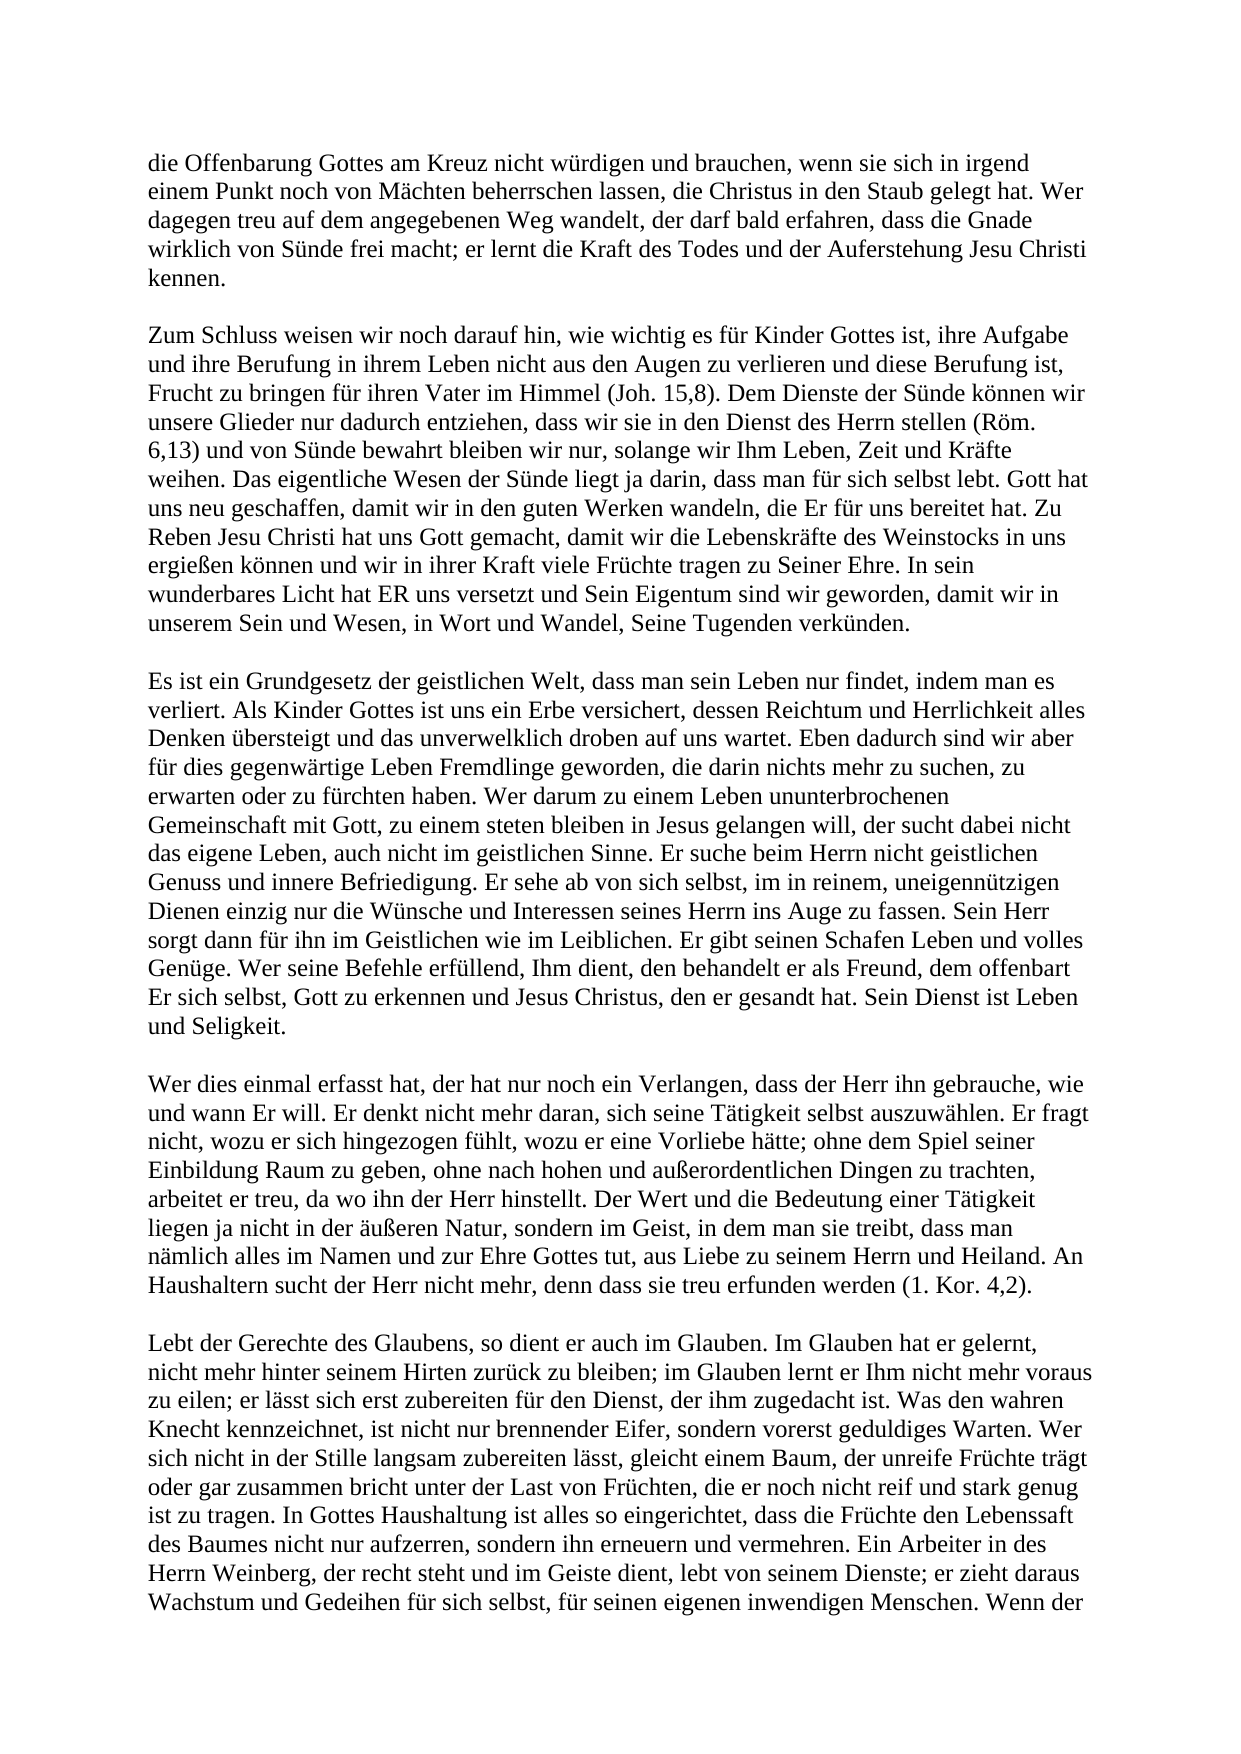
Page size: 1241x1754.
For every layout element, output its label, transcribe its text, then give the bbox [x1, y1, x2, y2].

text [148, 1328, 1093, 1616]
text Es ist ein Grundgesetz der geistlichen Welt, dass man sein Leben nur findet, indem man es verliert. Als Kinder Gottes ist uns ein Erbe versichert, dessen Reichtum und Herrlichkeit alles Denken übersteigt und das unverwelklich droben auf uns wartet. Eben dadurch sind wir aber für dies gegenwärtige Leben Fremdlinge geworden, die darin nichts mehr zu suchen, zu erwarten oder zu fürchten haben. Wer darum zu einem Leben ununterbrochenen Gemeinschaft mit Gott, zu einem steten bleiben in Jesus gelangen will, der sucht dabei nicht das eigene Leben, auch nicht im geistlichen Sinne. Er suche beim Herrn nicht geistlichen Genuss und innere Befriedigung. Er sehe ab von sich selbst, im in reinem, uneigennützigen Dienen einzig nur die Wünsche und Interessen seines Herrn ins Auge zu fassen. Sein Herr sorgt dann für ihn im Geistlichen wie im Leiblichen. Er gibt seinen Schafen Leben und volles Genüge. Wer seine Befehle erfüllend, Ihm dient, den behandelt er als Freund, dem offenbart Er sich selbst, Gott zu erkennen und Jesus Christus, den er gesandt hat. Sein Dienst ist Leben und Seligkeit. [148, 666, 1093, 1040]
text Zum Schluss weisen wir noch darauf hin, wie wichtig es für Kinder Gottes ist, ihre Aufgabe und ihre Berufung in ihrem Leben nicht aus den Augen zu verlieren und diese Berufung ist, Frucht zu bringen für ihren Vater im Himmel (Joh. 15,8). Dem Dienste der Sünde können wir unsere Glieder nur dadurch entziehen, dass wir sie in den Dienst des Herrn stellen (Röm. 6,13) und von Sünde bewahrt bleiben wir nur, solange wir Ihm Leben, Zeit und Kräfte weihen. Das eigentliche Wesen der Sünde liegt ja darin, dass man für sich selbst lebt. Gott hat uns neu geschaffen, damit wir in den guten Werken wandeln, die Er für uns bereitet hat. Zu Reben Jesu Christi hat uns Gott gemacht, damit wir die Lebenskräfte des Weinstocks in uns ergießen können und wir in ihrer Kraft viele Früchte tragen zu Seiner Ehre. In sein wunderbares Licht hat ER uns versetzt und Sein Eigentum sind wir geworden, damit wir in unserem Sein und Wesen, in Wort und Wandel, Seine Tugenden verkünden. [148, 321, 1093, 637]
text Wer dies einmal erfasst hat, der hat nur noch ein Verlangen, dass der Herr ihn gebrauche, wie und wann Er will. Er denkt nicht mehr daran, sich seine Tätigkeit selbst auszuwählen. Er fragt nicht, wozu er sich hingezogen fühlt, wozu er eine Vorliebe hätte; ohne dem Spiel seiner Einbildung Raum zu geben, ohne nach hohen und außerordentlichen Dingen zu trachten, arbeitet er treu, da wo ihn der Herr hinstellt. Der Wert und die Bedeutung einer Tätigkeit liegen ja nicht in der äußeren Natur, sondern im Geist, in dem man sie treibt, dass man nämlich alles im Namen und zur Ehre Gottes tut, aus Liebe zu seinem Herrn und Heiland. An Haushaltern sucht der Herr nicht mehr, denn dass sie treu erfunden werden (1. Kor. 4,2). [148, 1069, 1093, 1299]
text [148, 148, 1093, 291]
